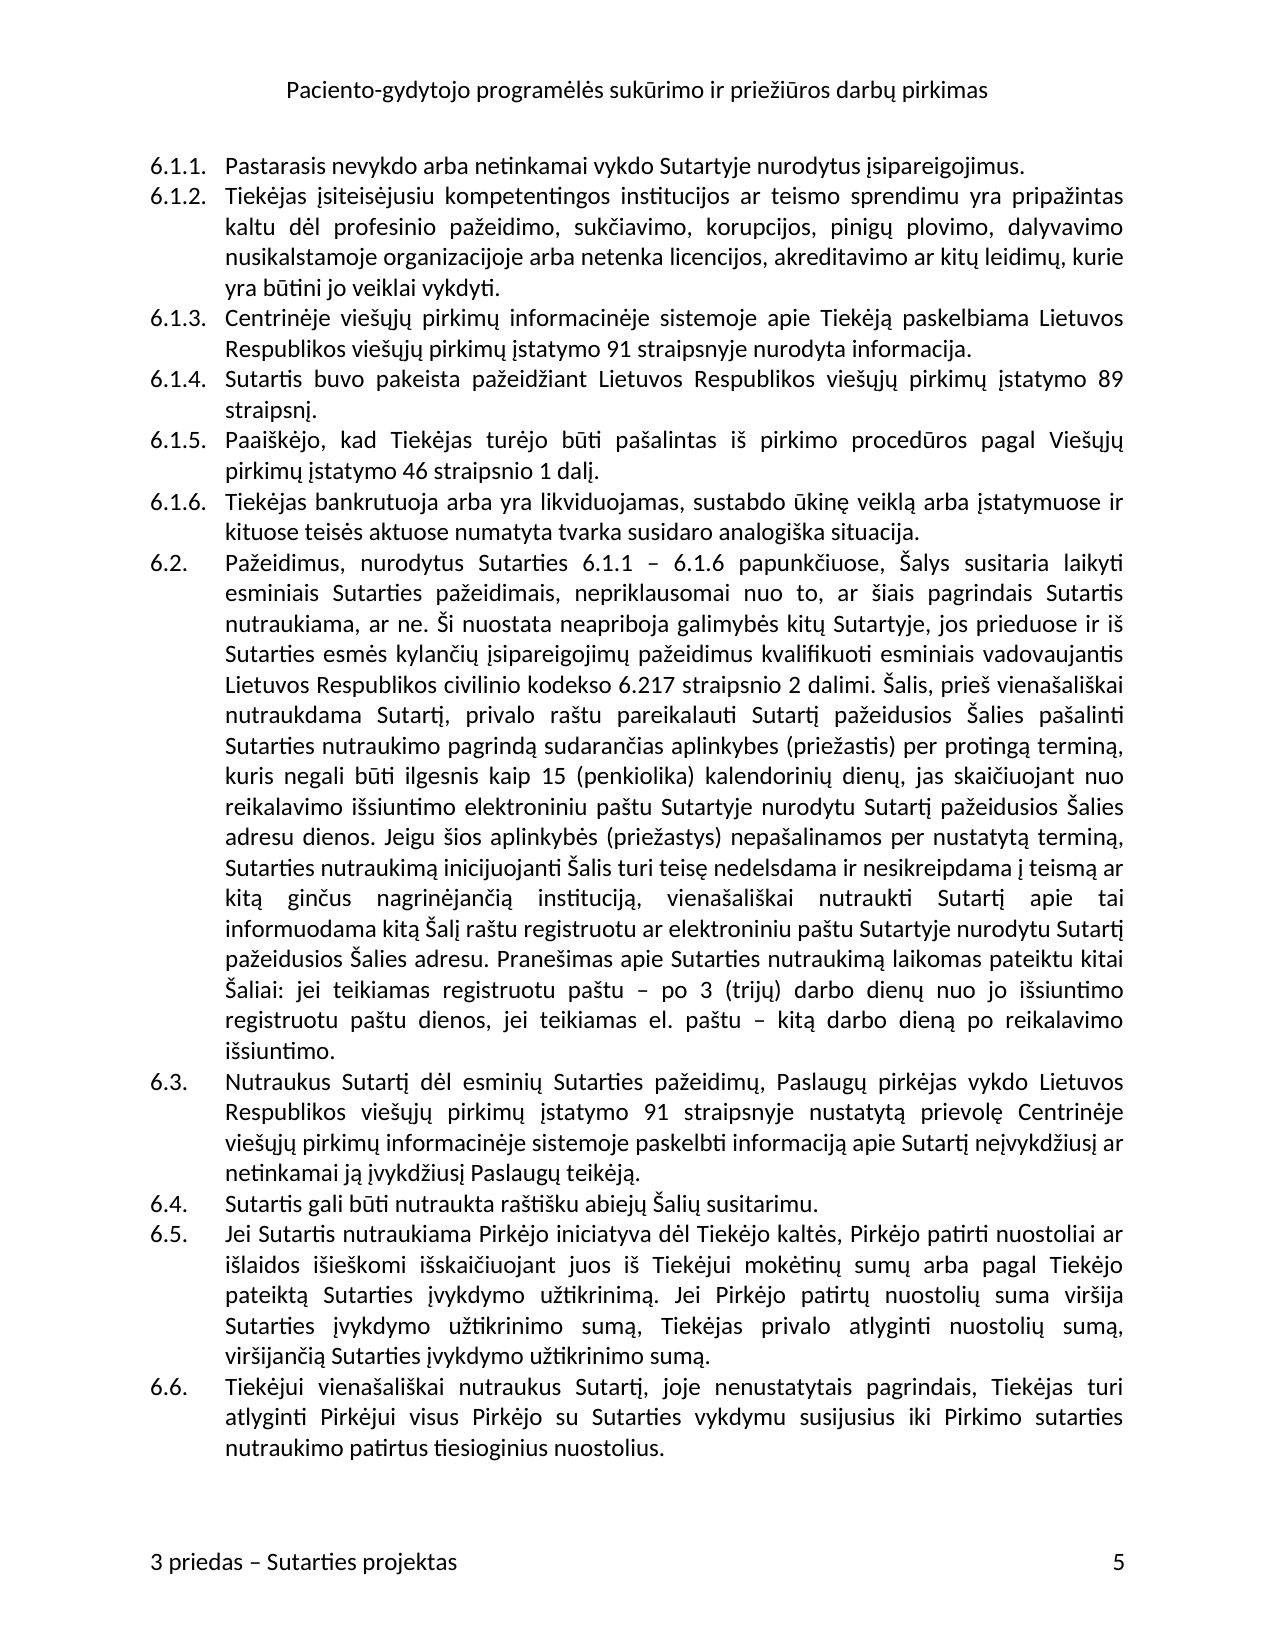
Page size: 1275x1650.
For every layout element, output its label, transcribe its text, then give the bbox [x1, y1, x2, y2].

list Paaiškėjo, kad Tiekėjas turėjo būti pašalintas iš pirkimo procedūros pagal Viešųjų pirkimų įstatymo 46 straipsnio 1 dalį. [150, 425, 1125, 486]
list Pažeidimus, nurodytus Sutarties 6.1.1 – 6.1.6 papunkčiuose, Šalys susitaria laikyti esminiais Sutarties pažeidimais, nepriklausomai nuo to, ar šiais pagrindais Sutartis nutraukiama, ar ne. Ši nuostata neapriboja galimybės kitų Sutartyje, jos prieduose ir iš Sutarties esmės kylančių įsipareigojimų pažeidimus kvalifikuoti esminiais vadovaujantis Lietuvos Respublikos civilinio kodekso 6.217 straipsnio 2 dalimi. Šalis, prieš vienašališkai nutraukdama Sutartį, privalo raštu pareikalauti Sutartį pažeidusios Šalies pašalinti Sutarties nutraukimo pagrindą sudarančias aplinkybes (priežastis) per protingą terminą, kuris negali būti ilgesnis kaip 15 (penkiolika) kalendorinių dienų, jas skaičiuojant nuo reikalavimo išsiuntimo elektroniniu paštu Sutartyje nurodytu Sutartį pažeidusios Šalies adresu dienos. Jeigu šios aplinkybės (priežastys) nepašalinamos per nustatytą terminą, Sutarties nutraukimą inicijuojanti Šalis turi teisę nedelsdama ir nesikreipdama į teismą ar kitą ginčus nagrinėjančią instituciją, vienašališkai nutraukti Sutartį apie tai informuodama kitą Šalį raštu registruotu ar elektroniniu paštu Sutartyje nurodytu Sutartį pažeidusios Šalies adresu. Pranešimas apie Sutarties nutraukimą laikomas pateiktu kitai Šaliai: jei teikiamas registruotu paštu – po 3 (trijų) darbo dienų nuo jo išsiuntimo registruotu paštu dienos, jei teikiamas el. paštu – kitą darbo dieną po reikalavimo išsiuntimo. [150, 547, 1125, 1066]
list Tiekėjas įsiteisėjusiu kompetentingos institucijos ar teismo sprendimu yra pripažintas kaltu dėl profesinio pažeidimo, sukčiavimo, korupcijos, pinigų plovimo, dalyvavimo nusikalstamoje organizacijoje arba netenka licencijos, akreditavimo ar kitų leidimų, kurie yra būtini jo veiklai vykdyti. [150, 181, 1125, 303]
list Centrinėje viešųjų pirkimų informacinėje sistemoje apie Tiekėją paskelbiama Lietuvos Respublikos viešųjų pirkimų įstatymo 91 straipsnyje nurodyta informacija. [150, 303, 1125, 364]
list Nutraukus Sutartį dėl esminių Sutarties pažeidimų, Paslaugų pirkėjas vykdo Lietuvos Respublikos viešųjų pirkimų įstatymo 91 straipsnyje nustatytą prievolę Centrinėje viešųjų pirkimų informacinėje sistemoje paskelbti informaciją apie Sutartį neįvykdžiusį ar netinkamai ją įvykdžiusį Paslaugų teikėją. [150, 1066, 1125, 1188]
list Sutartis gali būti nutraukta raštišku abiejų Šalių susitarimu. [150, 1188, 1125, 1218]
list Tiekėjas bankrutuoja arba yra likviduojamas, sustabdo ūkinę veiklą arba įstatymuose ir kituose teisės aktuose numatyta tvarka susidaro analogiška situacija. [150, 486, 1125, 547]
list Pastarasis nevykdo arba netinkamai vykdo Sutartyje nurodytus įsipareigojimus. [150, 150, 1125, 181]
list Tiekėjui vienašališkai nutraukus Sutartį, joje nenustatytais pagrindais, Tiekėjas turi atlyginti Pirkėjui visus Pirkėjo su Sutarties vykdymu susijusius iki Pirkimo sutarties nutraukimo patirtus tiesioginius nuostolius. [150, 1371, 1125, 1462]
list Jei Sutartis nutraukiama Pirkėjo iniciatyva dėl Tiekėjo kaltės, Pirkėjo patirti nuostoliai ar išlaidos išieškomi išskaičiuojant juos iš Tiekėjui mokėtinų sumų arba pagal Tiekėjo pateiktą Sutarties įvykdymo užtikrinimą. Jei Pirkėjo patirtų nuostolių suma viršija Sutarties įvykdymo užtikrinimo sumą, Tiekėjas privalo atlyginti nuostolių sumą, viršijančią Sutarties įvykdymo užtikrinimo sumą. [150, 1218, 1125, 1371]
list Sutartis buvo pakeista pažeidžiant Lietuvos Respublikos viešųjų pirkimų įstatymo 89 straipsnį. [150, 364, 1125, 425]
